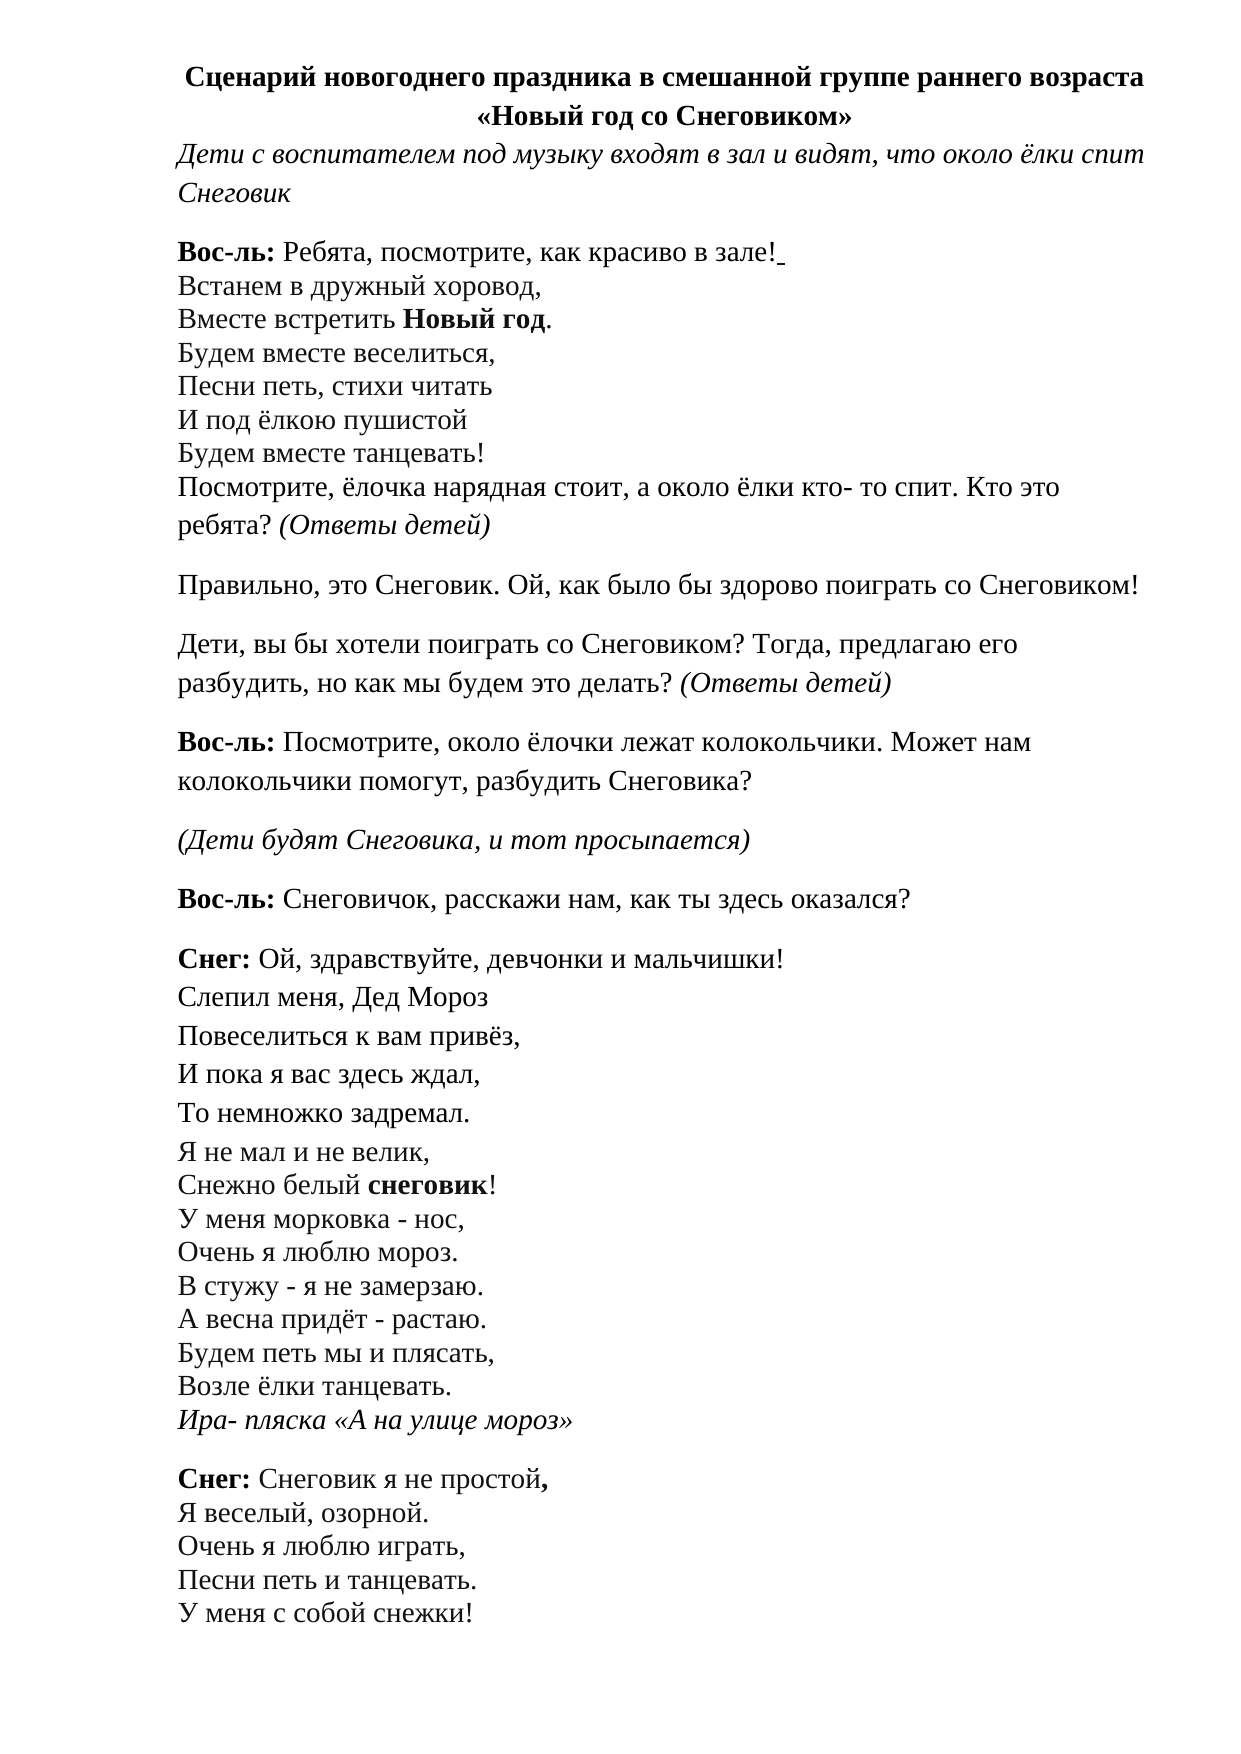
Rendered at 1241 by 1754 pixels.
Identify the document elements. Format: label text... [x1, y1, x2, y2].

text Я не мал и не велик, [177, 1134, 1152, 1167]
text Посмотрите, ёлочка нарядная стоит, а около ёлки кто- то спит. Кто это ребята? (Ответы детей) [177, 469, 1152, 541]
text Песни петь, стихи читать [177, 368, 1152, 402]
text Очень я люблю мороз. [177, 1234, 1152, 1268]
text Снег: Ой, здравствуйте, девчонки и мальчишки! [177, 941, 1152, 974]
text Снег: Снеговик я не простой, [177, 1461, 1152, 1495]
text Будем вместе веселиться, [177, 335, 1152, 368]
text У меня с собой снежки! [177, 1596, 1152, 1629]
text Вос-ль: Ребята, посмотрите, как красиво в зале! [177, 234, 1152, 268]
text Песни петь и танцевать. [177, 1562, 1152, 1596]
text Дети с воспитателем под музыку входят в зал и видят, что около ёлки спит Снеговик [177, 136, 1152, 208]
text Я веселый, озорной. [177, 1495, 1152, 1528]
text И под ёлкою пушистой [177, 402, 1152, 435]
text У меня морковка - нос, [177, 1201, 1152, 1234]
text Ира- пляска «А на улице мороз» [177, 1402, 1152, 1436]
text Дети, вы бы хотели поиграть со Снеговиком? Тогда, предлагаю его разбудить, но как мы будем это делать? (Ответы детей) [177, 626, 1152, 698]
text Вос-ль: Снеговичок, расскажи нам, как ты здесь оказался? [177, 881, 1152, 915]
text Повеселиться к вам привёз, И пока я вас здесь ждал, [177, 1018, 1152, 1090]
text Правильно, это Снеговик. Ой, как было бы здорово поиграть со Снеговиком! [177, 567, 1152, 600]
text Вос-ль: Посмотрите, около ёлочки лежат колокольчики. Может нам колокольчики помогут, разбудить Снеговика? [177, 724, 1152, 796]
text Возле ёлки танцевать. [177, 1368, 1152, 1402]
text А весна придёт - растаю. [177, 1301, 1152, 1335]
text (Дети будят Снеговика, и тот просыпается) [177, 822, 1152, 856]
text Вместе встретить Новый год. [177, 301, 1152, 335]
text Будем петь мы и плясать, [177, 1335, 1152, 1368]
text В стужу - я не замерзаю. [177, 1268, 1152, 1301]
text Очень я люблю играть, [177, 1528, 1152, 1562]
text «Новый год со Снеговиком» [177, 98, 1152, 131]
text Сценарий новогоднего праздника в смешанной группе раннего возраста [177, 59, 1152, 93]
text Снежно белый снеговик! [177, 1167, 1152, 1201]
text Встанем в дружный хоровод, [177, 268, 1152, 301]
text Будем вместе танцевать! [177, 435, 1152, 469]
text То немножко задремал. [177, 1095, 1152, 1129]
text Слепил меня, Дед Мороз [177, 979, 1152, 1013]
